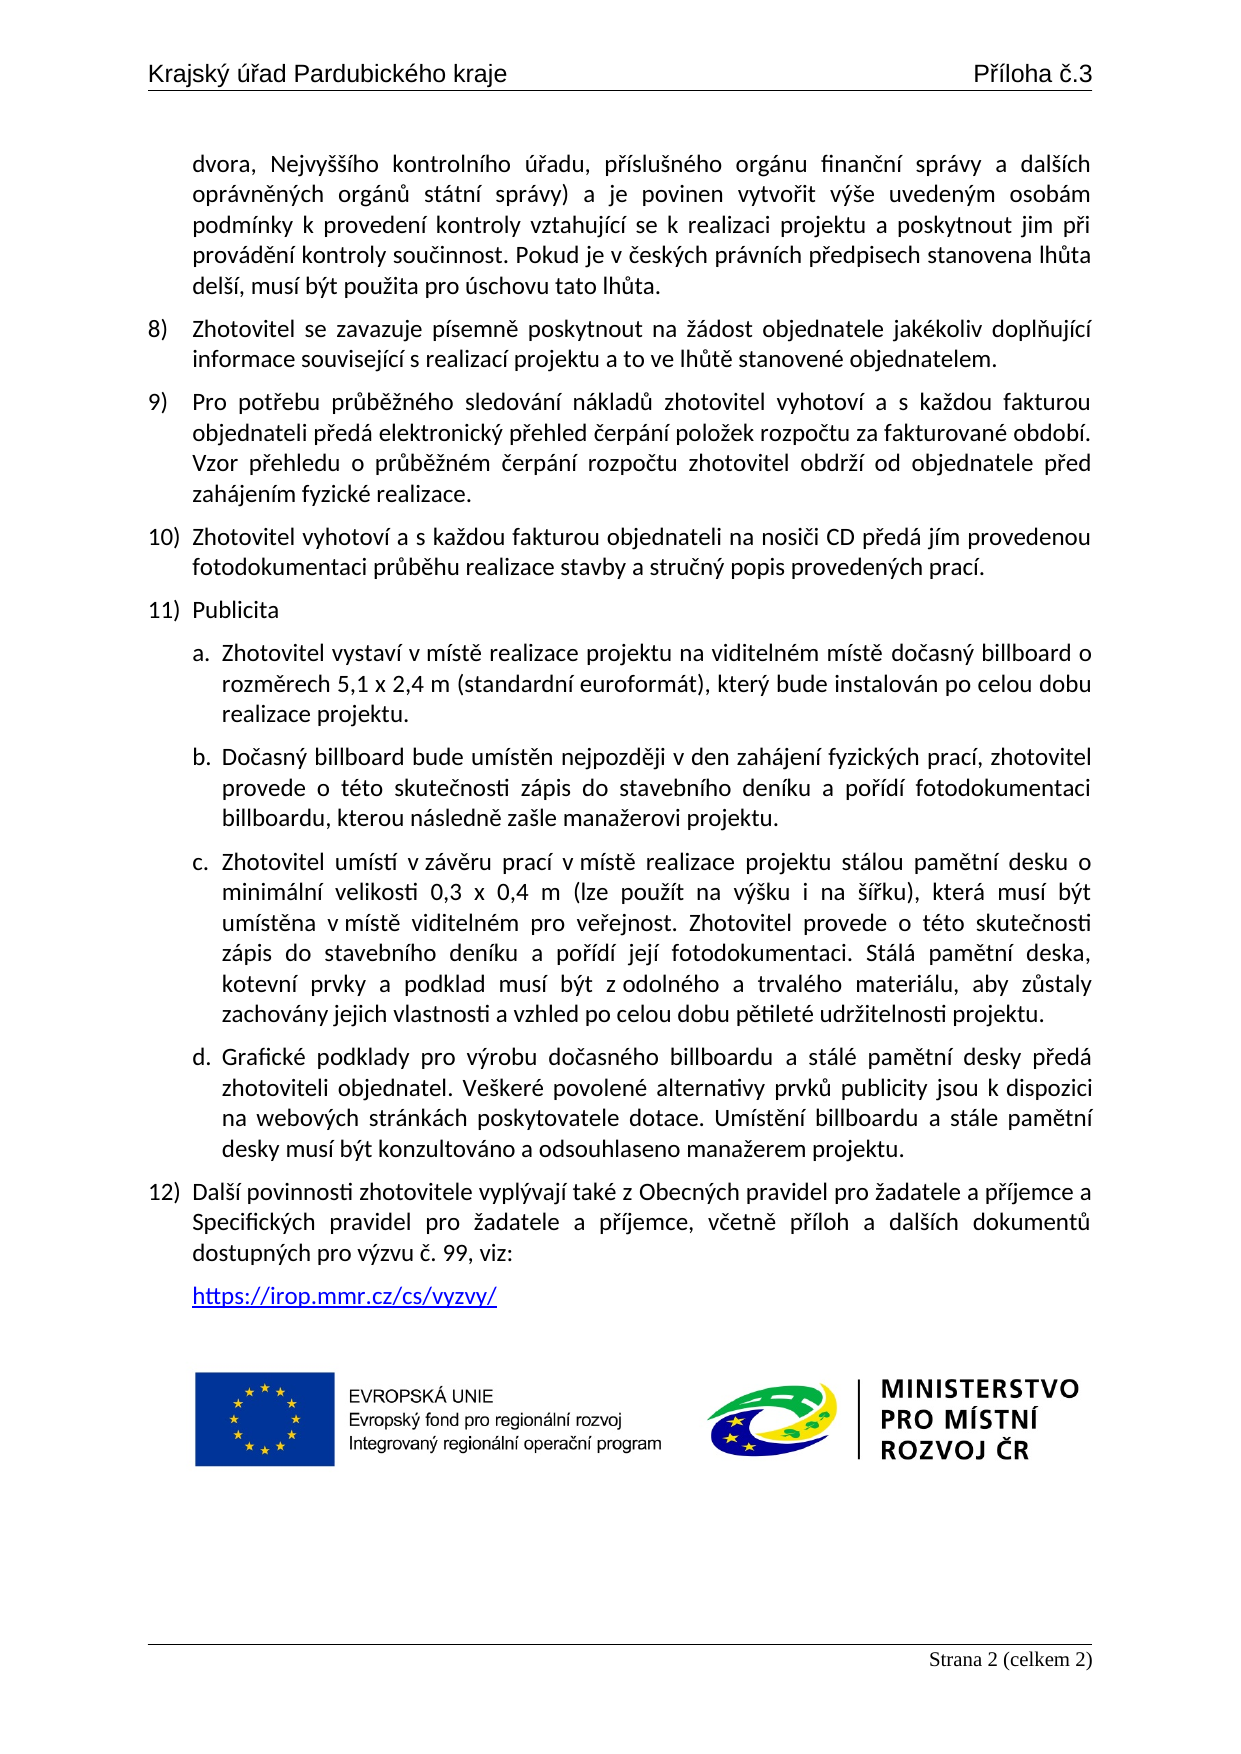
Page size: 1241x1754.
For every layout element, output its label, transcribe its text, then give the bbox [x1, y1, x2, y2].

list Grafické podklady pro výrobu dočasného billboardu a stálé pamětní desky předá zhotoviteli objednatel. Veškeré povolené alternativy prvků publicity jsou k dispozici na webových stránkách poskytovatele dotace. Umístění billboardu a stále pamětní desky musí být konzultováno a odsouhlaseno manažerem projektu. [192, 1041, 1092, 1163]
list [148, 148, 1092, 300]
list Zhotovitel se zavazuje písemně poskytnout na žádost objednatele jakékoliv doplňující informace související s realizací projektu a to ve lhůtě stanovené objednatelem. [148, 313, 1092, 374]
list Dočasný billboard bude umístěn nejpozději v den zahájení fyzických prací, zhotovitel provede o této skutečnosti zápis do stavebního deníku a pořídí fotodokumentaci billboardu, kterou následně zašle manažerovi projektu. [192, 742, 1092, 833]
picture [164, 1341, 1104, 1495]
list Publicita [148, 594, 1092, 625]
list Zhotovitel vyhotoví a s každou fakturou objednateli na nosiči CD předá jím provedenou fotodokumentaci průběhu realizace stavby a stručný popis provedených prací. [148, 521, 1092, 582]
list Zhotovitel umístí v závěru prací v místě realizace projektu stálou pamětní desku o minimální velikosti 0,3 x 0,4 m (lze použít na výšku i na šířku), která musí být umístěna v místě viditelném pro veřejnost. Zhotovitel provede o této skutečnosti zápis do stavebního deníku a pořídí její fotodokumentaci. Stálá pamětní deska, kotevní prvky a podklad musí být z odolného a trvalého materiálu, aby zůstaly zachovány jejich vlastnosti a vzhled po celou dobu pětileté udržitelnosti projektu. [192, 846, 1092, 1029]
list https://irop.mmr.cz/cs/vyzvy/ [192, 1280, 1092, 1310]
list Pro potřebu průběžného sledování nákladů zhotovitel vyhotoví a s každou fakturou objednateli předá elektronický přehled čerpání položek rozpočtu za fakturované období. Vzor přehledu o průběžném čerpání rozpočtu zhotovitel obdrží od objednatele před zahájením fyzické realizace. [148, 386, 1092, 508]
list Další povinnosti zhotovitele vyplývají také z Obecných pravidel pro žadatele a příjemce a Specifických pravidel pro žadatele a příjemce, včetně příloh a dalších dokumentů dostupných pro výzvu č. 99, viz: [148, 1176, 1092, 1267]
list Zhotovitel vystaví v místě realizace projektu na viditelném místě dočasný billboard o rozměrech 5,1 x 2,4 m (standardní euroformát), který bude instalován po celou dobu realizace projektu. [192, 637, 1092, 729]
